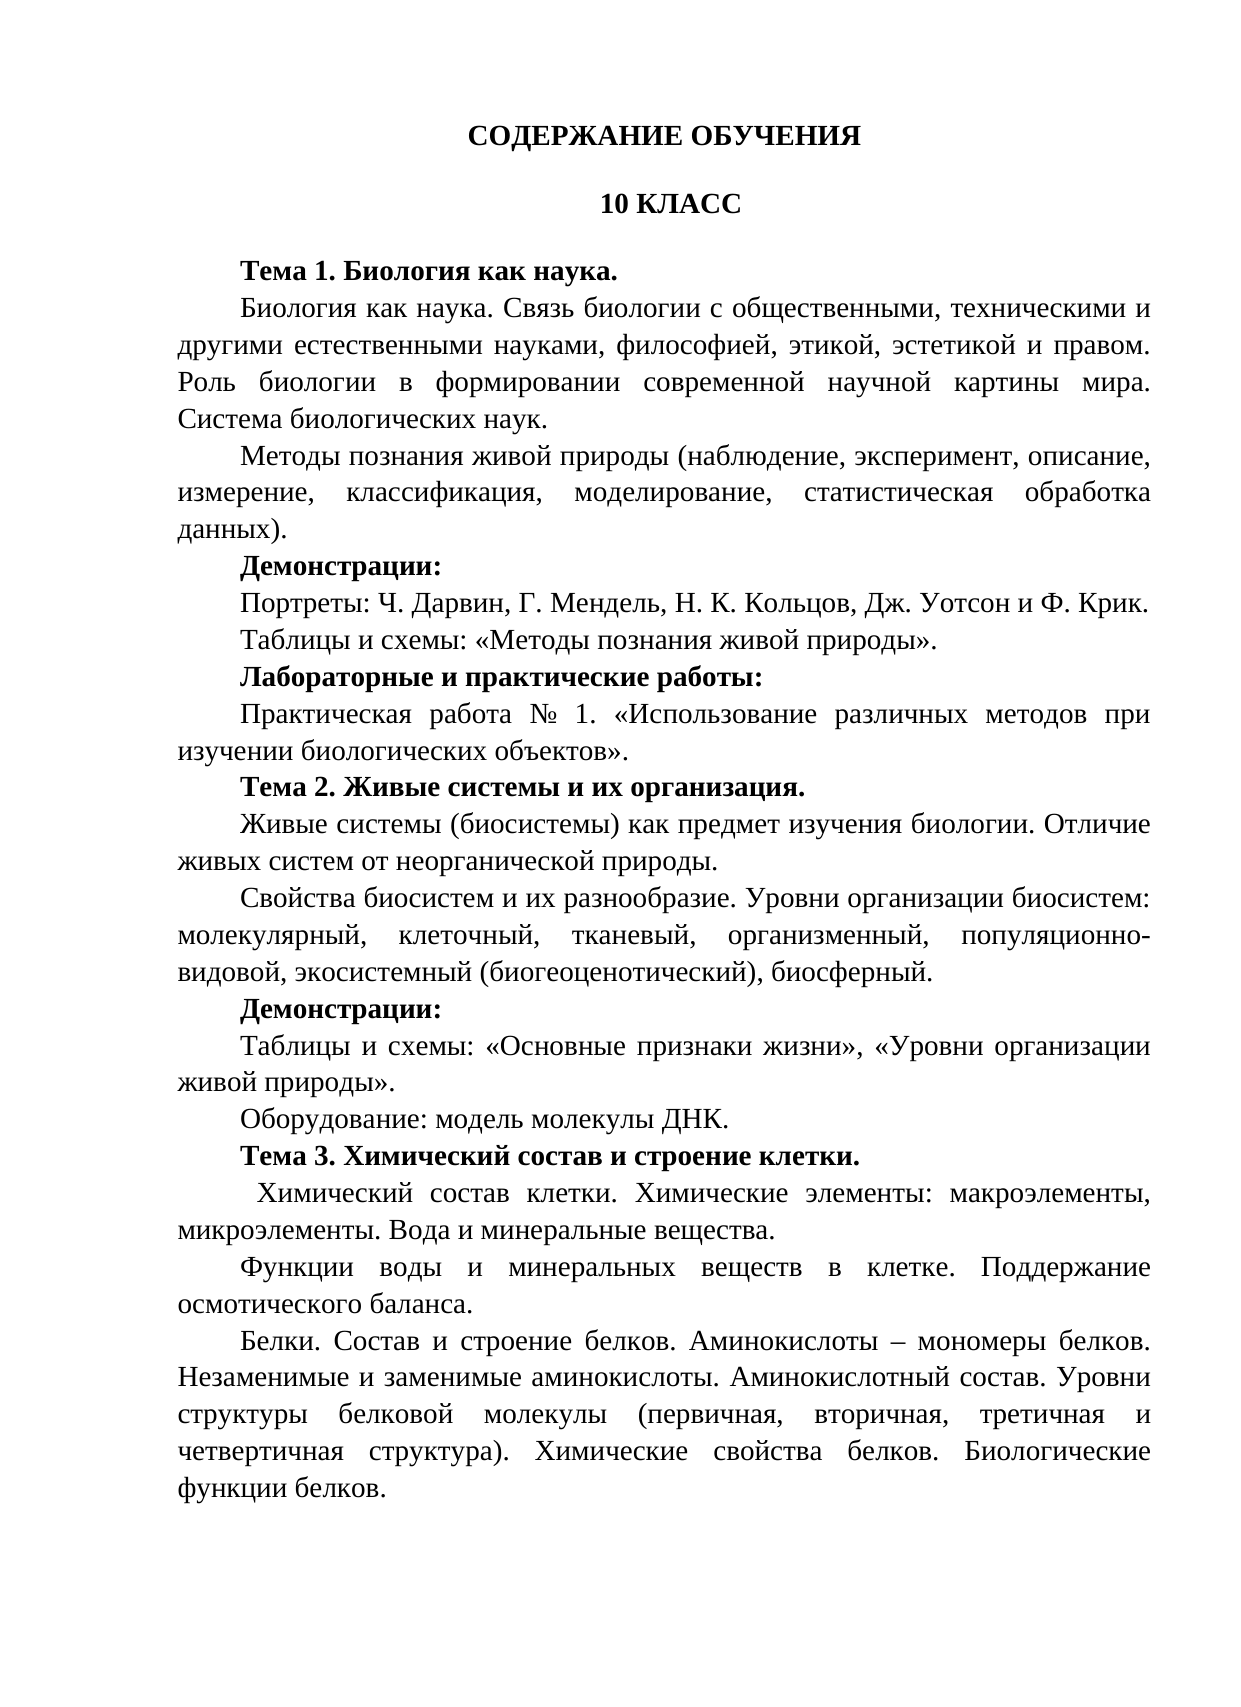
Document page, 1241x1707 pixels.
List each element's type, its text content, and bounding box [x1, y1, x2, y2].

text Методы познания живой природы (наблюдение, эксперимент, описание, измерение, классификация, моделирование, статистическая обработка данных). [177, 438, 1152, 545]
text Портреты: Ч. Дарвин, Г. Мендель, Н. К. Кольцов, Дж. Уотсон и Ф. Крик. [177, 585, 1152, 619]
text Свойства биосистем и их разнообразие. Уровни организации биосистем: молекулярный, клеточный, тканевый, организменный, популяционно-видовой, экосистемный (биогеоценотический), биосферный. [177, 880, 1152, 987]
text Оборудование: модель молекулы ДНК. [177, 1101, 1152, 1135]
text Функции воды и минеральных веществ в клетке. Поддержание осмотического баланса. [177, 1249, 1152, 1319]
text Тема 1. Биология как наука. [177, 253, 1152, 287]
text Химический состав клетки. Химические элементы: макроэлементы, микроэлементы. Вода и минеральные вещества. [177, 1175, 1152, 1246]
text Демонстрации: [177, 548, 1152, 582]
text Белки. Состав и строение белков. Аминокислоты – мономеры белков. Незаменимые и заменимые аминокислоты. Аминокислотный состав. Уровни структуры белковой молекулы (первичная, вторичная, третичная и четвертичная структура). Химические свойства белков. Биологические функции белков. [177, 1323, 1152, 1504]
text Таблицы и схемы: «Методы познания живой природы». [177, 622, 1152, 656]
text Таблицы и схемы: «Основные признаки жизни», «Уровни организации живой природы». [177, 1028, 1152, 1098]
text 10 КЛАСС [190, 186, 1152, 219]
text Биология как наука. Связь биологии с общественными, техническими и другими естественными науками, философией, этикой, эстетикой и правом. Роль биологии в формировании современной научной картины мира. Система биологических наук. [177, 290, 1152, 434]
text СОДЕРЖАНИЕ ОБУЧЕНИЯ [177, 118, 1152, 152]
text Тема 3. Химический состав и строение клетки. [177, 1138, 1152, 1172]
text Практическая работа № 1. «Использование различных методов при изучении биологических объектов». [177, 696, 1152, 766]
text Демонстрации: [177, 991, 1152, 1024]
text Лабораторные и практические работы: [177, 659, 1152, 692]
text Тема 2. Живые системы и их организация. [177, 769, 1152, 803]
text Живые системы (биосистемы) как предмет изучения биологии. Отличие живых систем от неорганической природы. [177, 806, 1152, 877]
